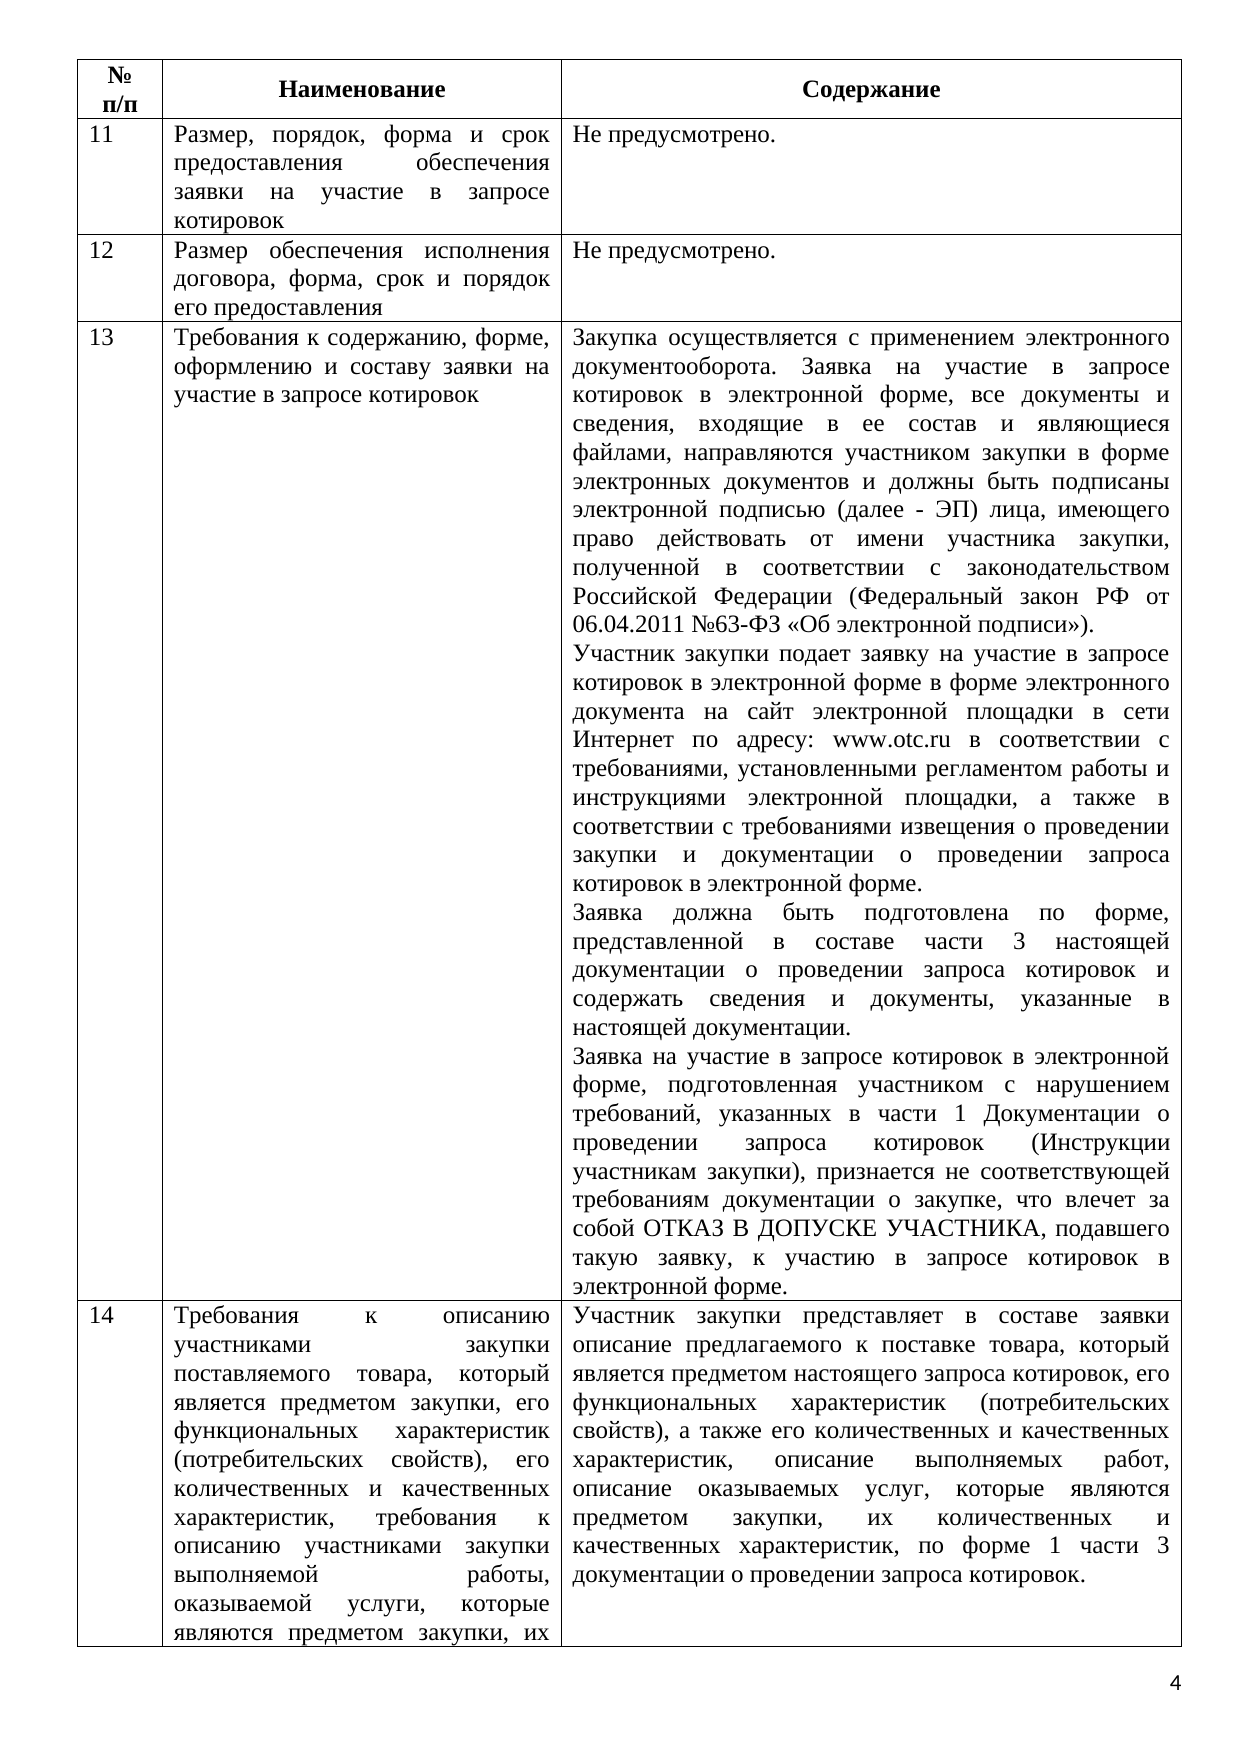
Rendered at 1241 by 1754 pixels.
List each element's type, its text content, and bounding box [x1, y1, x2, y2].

table_cell Закупка осуществляется с применением электронного документооборота. Заявка на участие в запросе котировок в электронной форме, все документы и сведения, входящие в ее состав и являющиеся файлами, направляются участником закупки в форме электронных документов и должны быть подписаны электронной подписью (далее - ЭП) лица, имеющего право действовать от имени участника закупки, полученной в соответствии с законодательством Российской Федерации (Федеральный закон РФ от 06.04.2011 №63-ФЗ «Об электронной подписи»). Участник закупки подает заявку на участие в запросе котировок в электронной форме в форме электронного документа на сайт электронной площадки в сети Интернет по адресу: www.otc.ru в соответствии с требованиями, установленными регламентом работы и инструкциями электронной площадки, а также в соответствии с требованиями извещения о проведении закупки и документации о проведении запроса котировок в электронной форме. Заявка должна быть подготовлена по форме, представленной в составе части 3 настоящей документации о проведении запроса котировок и содержать сведения и документы, указанные в настоящей документации. Заявка на участие в запросе котировок в электронной форме, подготовленная участником с нарушением требований, указанных в части 1 Документации о проведении запроса котировок (Инструкции участникам закупки), признается не соответствующей требованиям документации о закупке, что влечет за собой ОТКАЗ В ДОПУСКЕ УЧАСТНИКА, подавшего такую заявку, к участию в запросе котировок в электронной форме. [562, 322, 1181, 1299]
table_cell [78, 235, 162, 321]
table_cell Не предусмотрено. [562, 119, 1181, 234]
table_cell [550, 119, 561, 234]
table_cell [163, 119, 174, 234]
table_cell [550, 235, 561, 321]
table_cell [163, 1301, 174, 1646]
table_cell [78, 1301, 162, 1646]
table_header Наименование [163, 60, 561, 118]
table_cell [78, 322, 162, 1299]
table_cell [562, 1301, 1181, 1646]
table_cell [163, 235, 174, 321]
table_cell Не предусмотрено. [562, 235, 1181, 321]
table_header Содержание [562, 60, 1181, 118]
table_cell [78, 119, 162, 234]
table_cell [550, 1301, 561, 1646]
table_cell Требования к содержанию, форме, оформлению и составу заявки на участие в запросе котировок [163, 322, 561, 1299]
